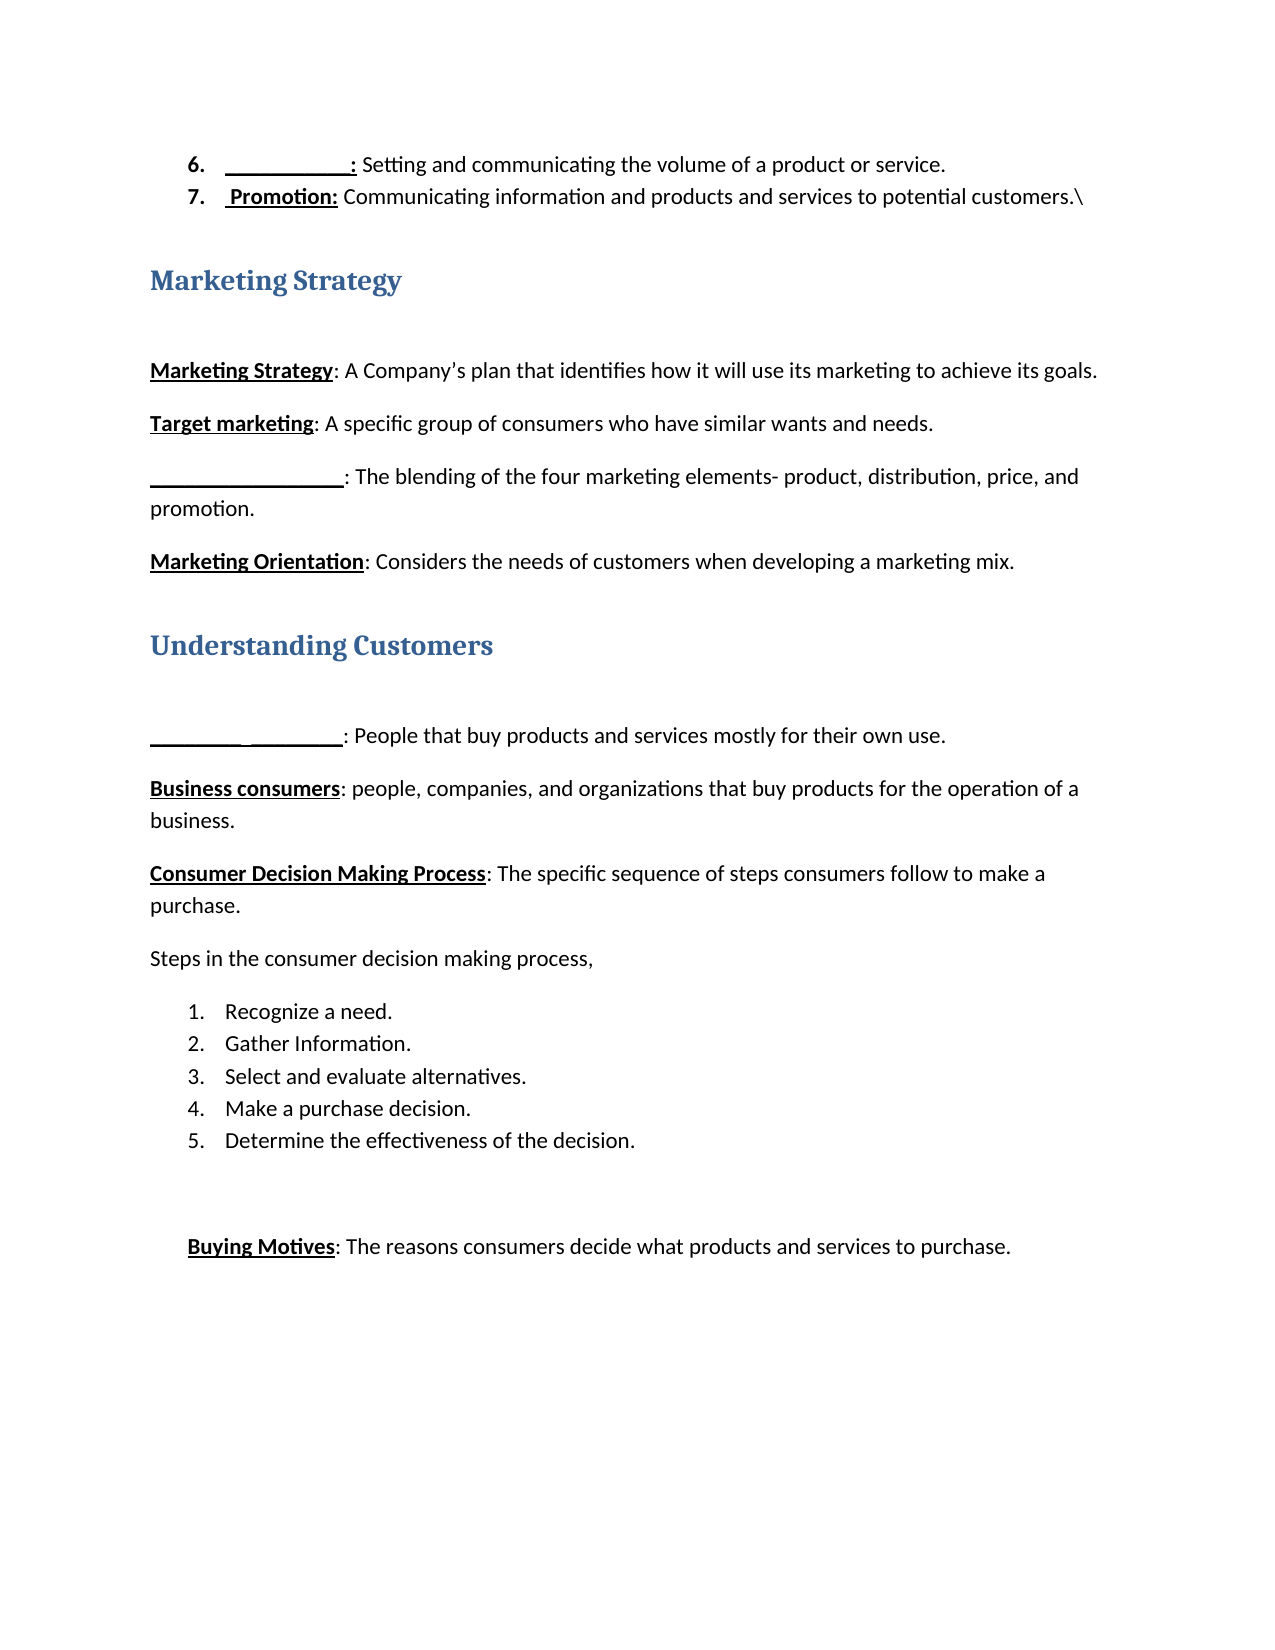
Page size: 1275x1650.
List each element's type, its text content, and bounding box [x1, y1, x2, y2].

text Buying Motives: The reasons consumers decide what products and services to purchase. [187, 1232, 1125, 1260]
list Gather Information. [187, 1029, 1125, 1058]
text Target marketing: A specific group of consumers who have similar wants and needs. [150, 409, 1125, 437]
text Consumer Decision Making Process: The specific sequence of steps consumers follow to make a purchase. [150, 859, 1125, 919]
text _________________: The blending of the four marketing elements- product, distribution, price, and promotion. [150, 462, 1125, 522]
list Recognize a need. [187, 997, 1125, 1025]
list Select and evaluate alternatives. [187, 1062, 1125, 1090]
text ________ ________: People that buy products and services mostly for their own use. [150, 721, 1125, 749]
subtitle Marketing Strategy [150, 264, 1125, 298]
list Determine the effectiveness of the decision. [187, 1126, 1125, 1154]
subtitle Understanding Customers [150, 629, 1125, 663]
text Steps in the consumer decision making process, [150, 944, 1125, 972]
list Make a purchase decision. [187, 1094, 1125, 1122]
list Promotion: Communicating information and products and services to potential customers.\ [187, 182, 1125, 210]
text Business consumers: people, companies, and organizations that buy products for the operation of a business. [150, 774, 1125, 834]
list ___________: Setting and communicating the volume of a product or service. [187, 150, 1125, 178]
text Marketing Strategy: A Company’s plan that identifies how it will use its marketing to achieve its goals. [150, 356, 1125, 384]
text Marketing Orientation: Considers the needs of customers when developing a marketing mix. [150, 547, 1125, 575]
